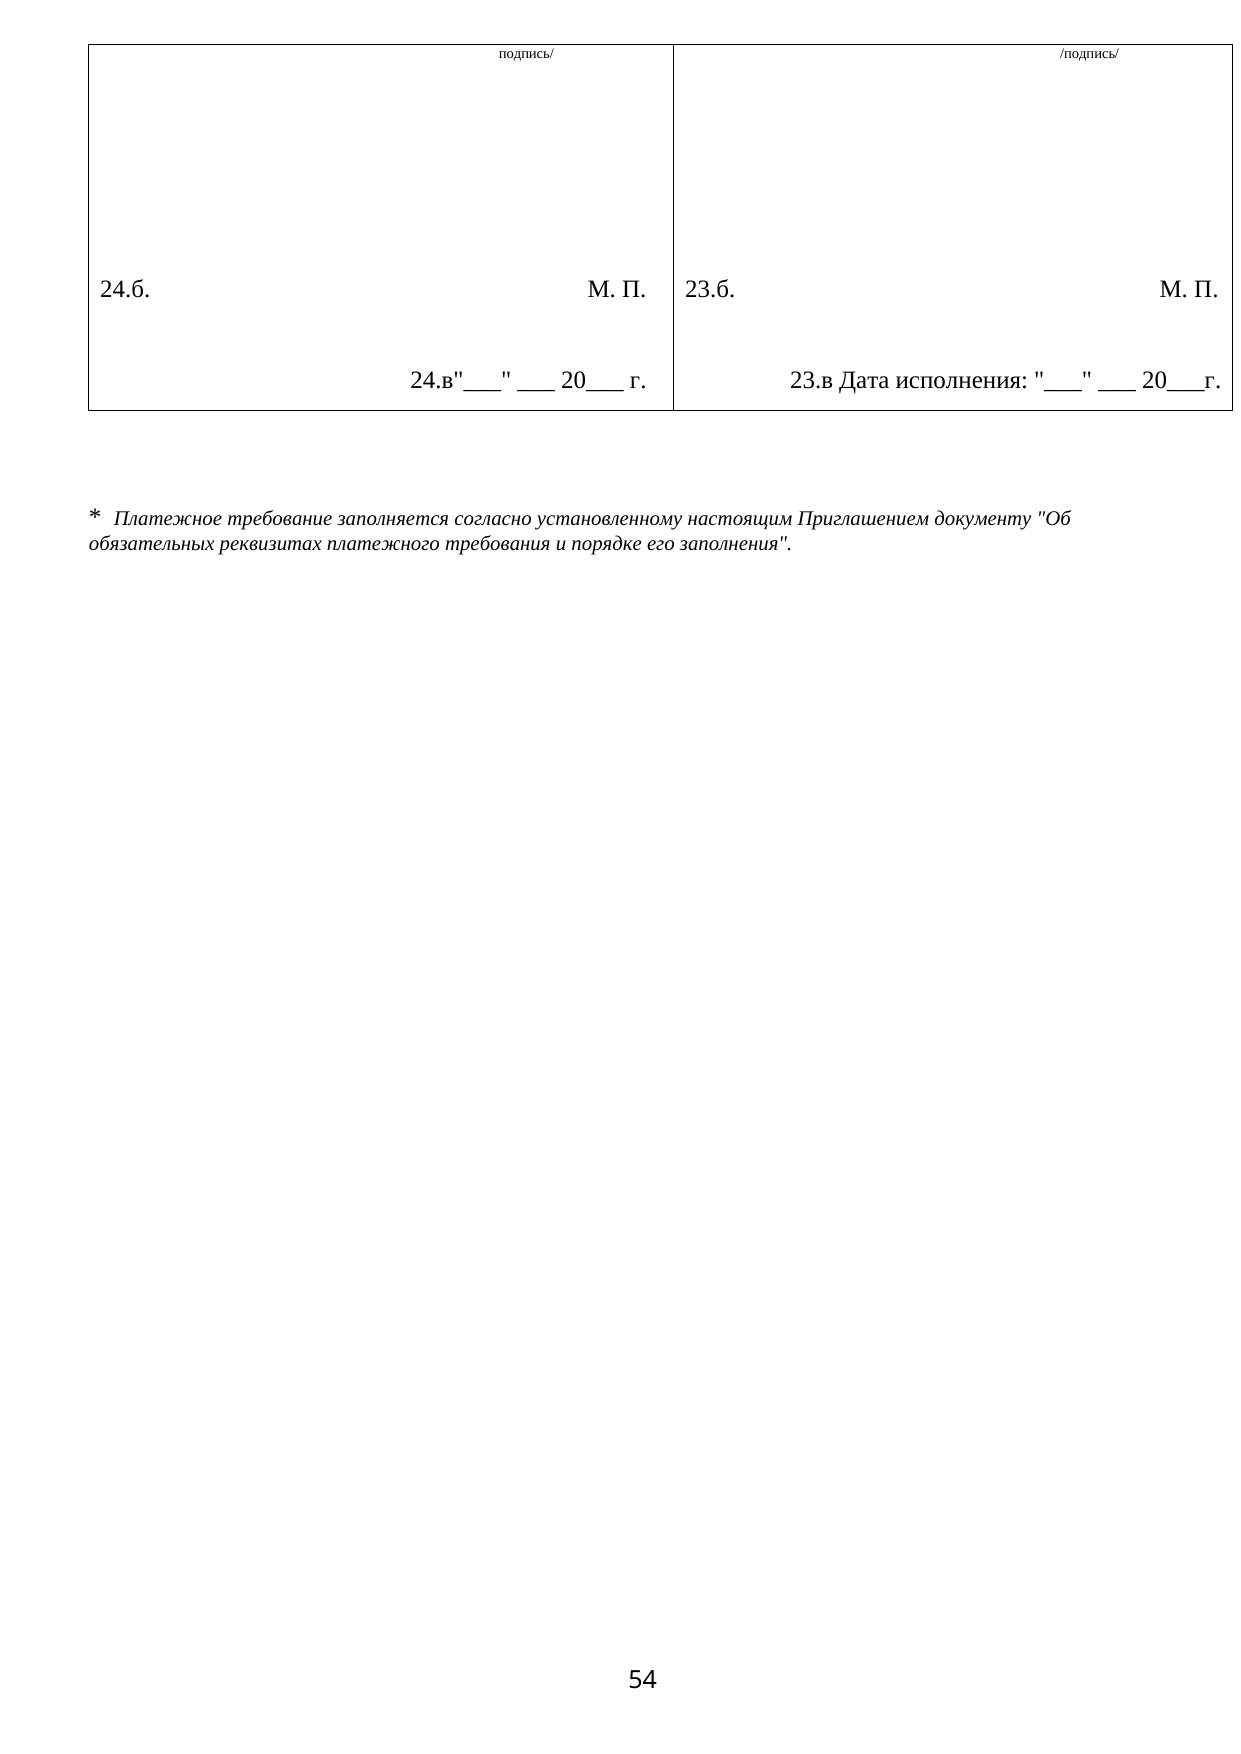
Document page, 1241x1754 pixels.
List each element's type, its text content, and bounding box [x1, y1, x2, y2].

table_cell 23.б. М. П. 23.в Дата исполнения: "___" ___ 20___г. [674, 182, 1232, 410]
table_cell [674, 45, 1232, 182]
text * Платежное требование заполняется согласно установленному настоящим Приглашением документу "Об обязательных реквизитах платежного требования и порядке его заполнения". [89, 502, 1196, 555]
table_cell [89, 45, 673, 182]
table_cell 24.б. М. П. 24.в"___" ___ 20___ г. [89, 182, 673, 410]
